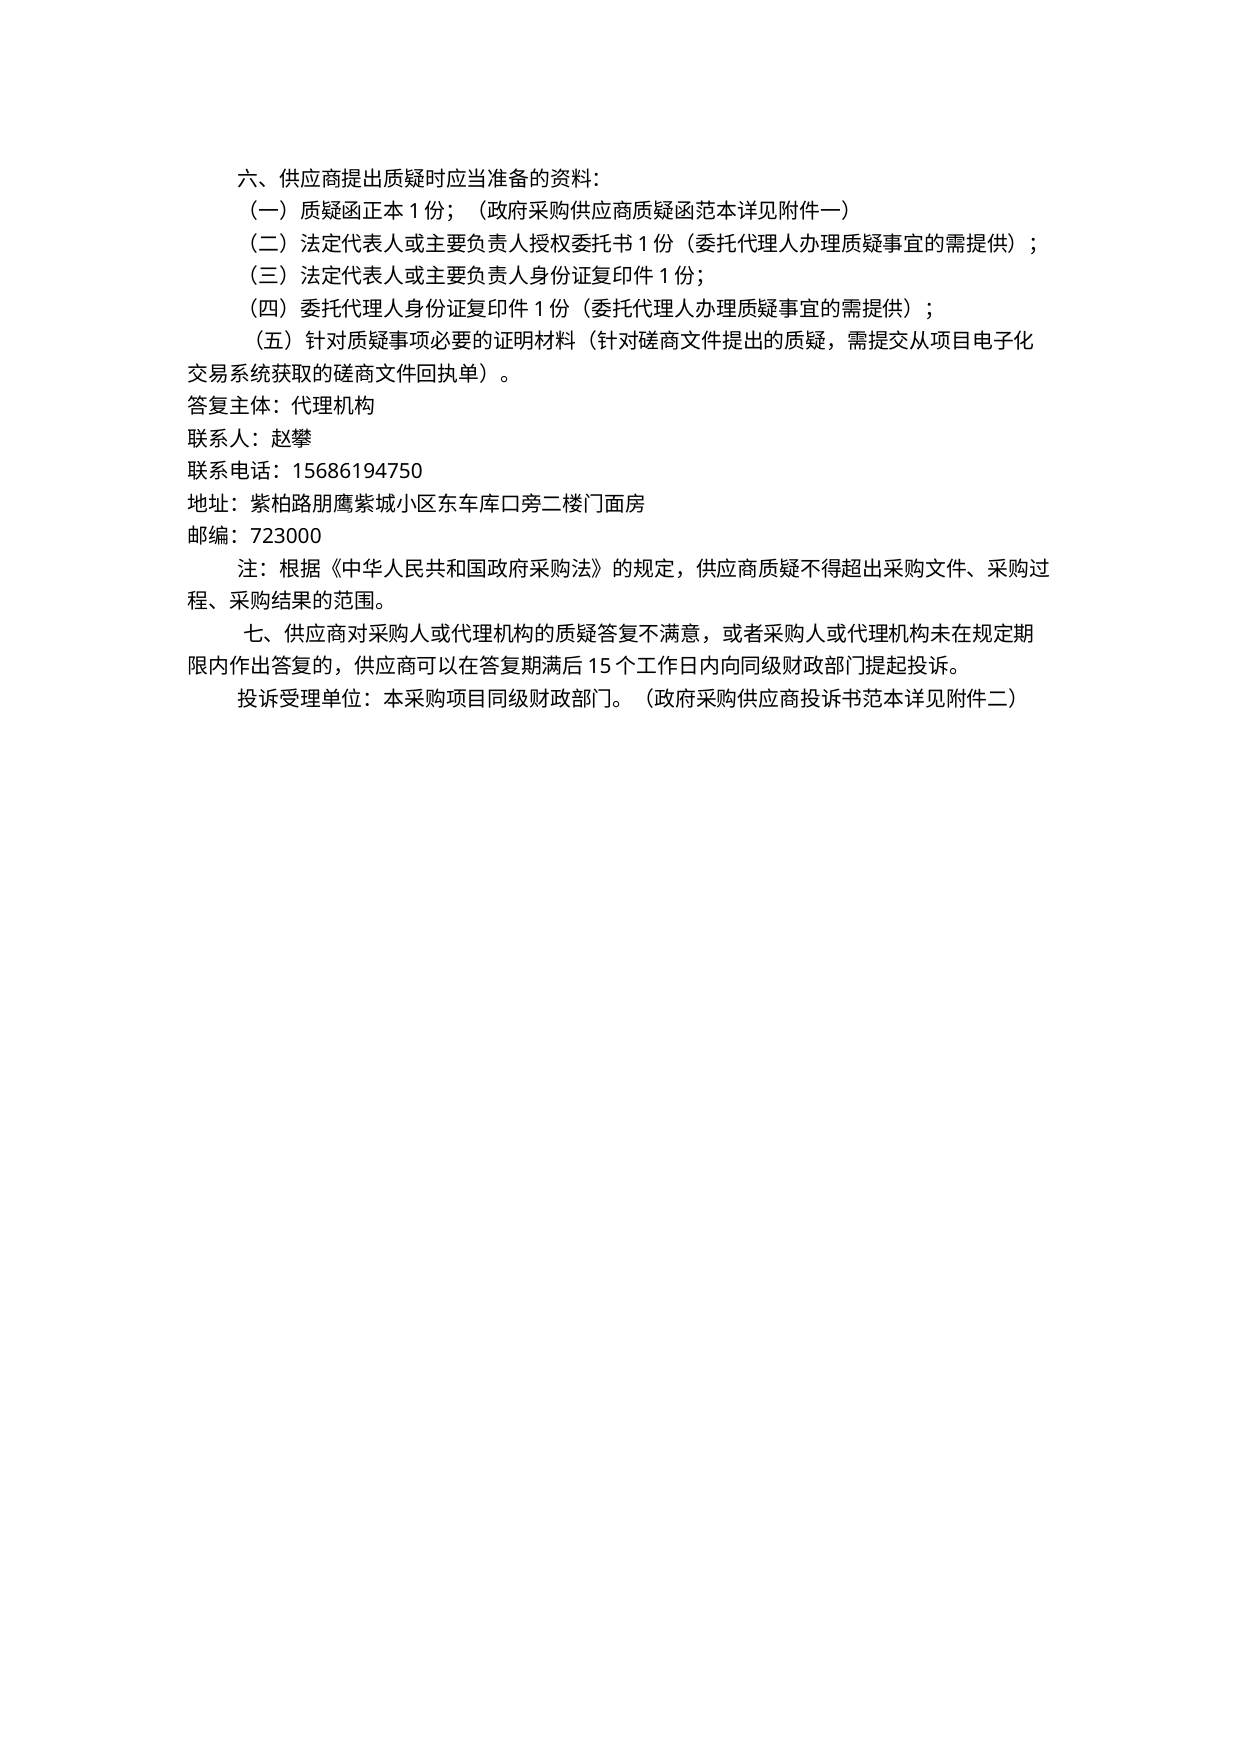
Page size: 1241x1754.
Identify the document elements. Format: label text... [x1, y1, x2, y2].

text （一）质疑函正本1份；（政府采购供应商质疑函范本详见附件一） [187, 194, 1053, 227]
text （三）法定代表人或主要负责人身份证复印件1份； [187, 259, 1053, 292]
text 六、供应商提出质疑时应当准备的资料： [187, 162, 1053, 194]
text （五）针对质疑事项必要的证明材料（针对磋商文件提出的质疑，需提交从项目电子化交易系统获取的磋商文件回执单）。 [187, 324, 1053, 389]
text 邮编：723000 [187, 519, 1053, 552]
text 注：根据《中华人民共和国政府采购法》的规定，供应商质疑不得超出采购文件、采购过程、采购结果的范围。 [187, 552, 1053, 617]
text （四）委托代理人身份证复印件1份（委托代理人办理质疑事宜的需提供）； [187, 292, 1053, 324]
text 地址：紫柏路朋鹰紫城小区东车库口旁二楼门面房 [187, 487, 1053, 519]
text 答复主体：代理机构 [187, 389, 1053, 422]
text （二）法定代表人或主要负责人授权委托书1份（委托代理人办理质疑事宜的需提供）； [187, 227, 1053, 259]
text 联系人：赵攀 [187, 422, 1053, 454]
text 七、供应商对采购人或代理机构的质疑答复不满意，或者采购人或代理机构未在规定期限内作出答复的，供应商可以在答复期满后15个工作日内向同级财政部门提起投诉。 [187, 617, 1053, 682]
text 联系电话：15686194750 [187, 454, 1053, 487]
text 投诉受理单位：本采购项目同级财政部门。（政府采购供应商投诉书范本详见附件二） [187, 682, 1053, 714]
